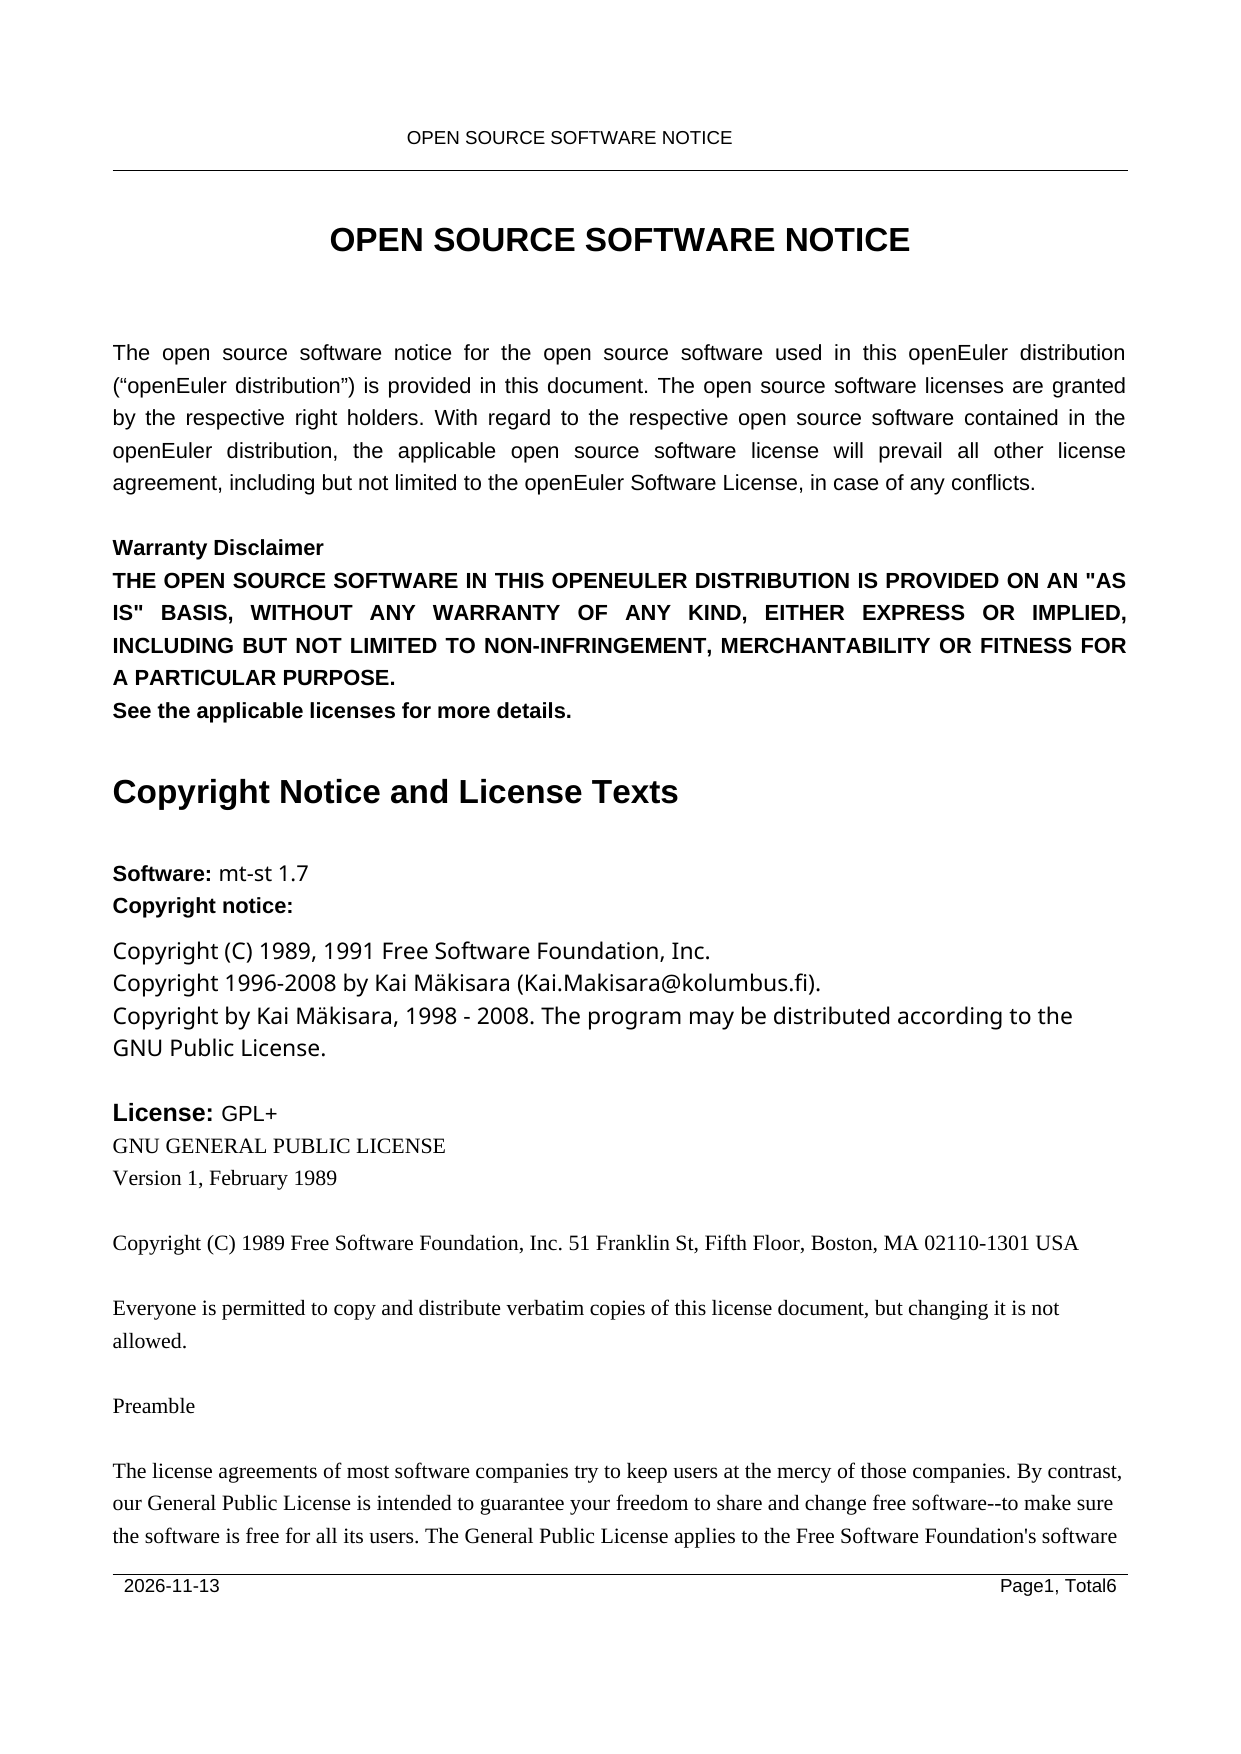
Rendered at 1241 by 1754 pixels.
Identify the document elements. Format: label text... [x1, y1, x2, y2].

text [112, 1129, 1128, 1551]
text License: GPL+ [112, 1096, 1128, 1129]
text THE OPEN SOURCE SOFTWARE IN THIS OPENEULER DISTRIBUTION IS PROVIDED ON AN "AS IS" BASIS, WITHOUT ANY WARRANTY OF ANY KIND, EITHER EXPRESS OR IMPLIED, INCLUDING BUT NOT LIMITED TO NON-INFRINGEMENT, MERCHANTABILITY OR FITNESS FOR A PARTICULAR PURPOSE. See the applicable licenses for more details. [112, 564, 1128, 726]
text Copyright notice: [112, 889, 1128, 921]
text Copyright (C) 1989, 1991 Free Software Foundation, Inc. Copyright 1996-2008 by Kai Mäkisara (Kai.Makisara@kolumbus.fi). Copyright by Kai Mäkisara, 1998 - 2008. The program may be distributed according to the GNU Public License. [112, 934, 1128, 1096]
text Copyright Notice and License Texts [112, 759, 1128, 824]
text Warranty Disclaimer [112, 531, 1128, 564]
text The open source software notice for the open source software used in this openEuler distribution (“openEuler distribution”) is provided in this document. The open source software licenses are granted by the respective right holders. With regard to the respective open source software contained in the openEuler distribution, the applicable open source software license will prevail all other license agreement, including but not limited to the openEuler Software License, in case of any conflicts. [112, 336, 1128, 499]
text OPEN SOURCE SOFTWARE NOTICE [112, 206, 1128, 271]
title Software: mt-st 1.7 [112, 856, 1128, 889]
